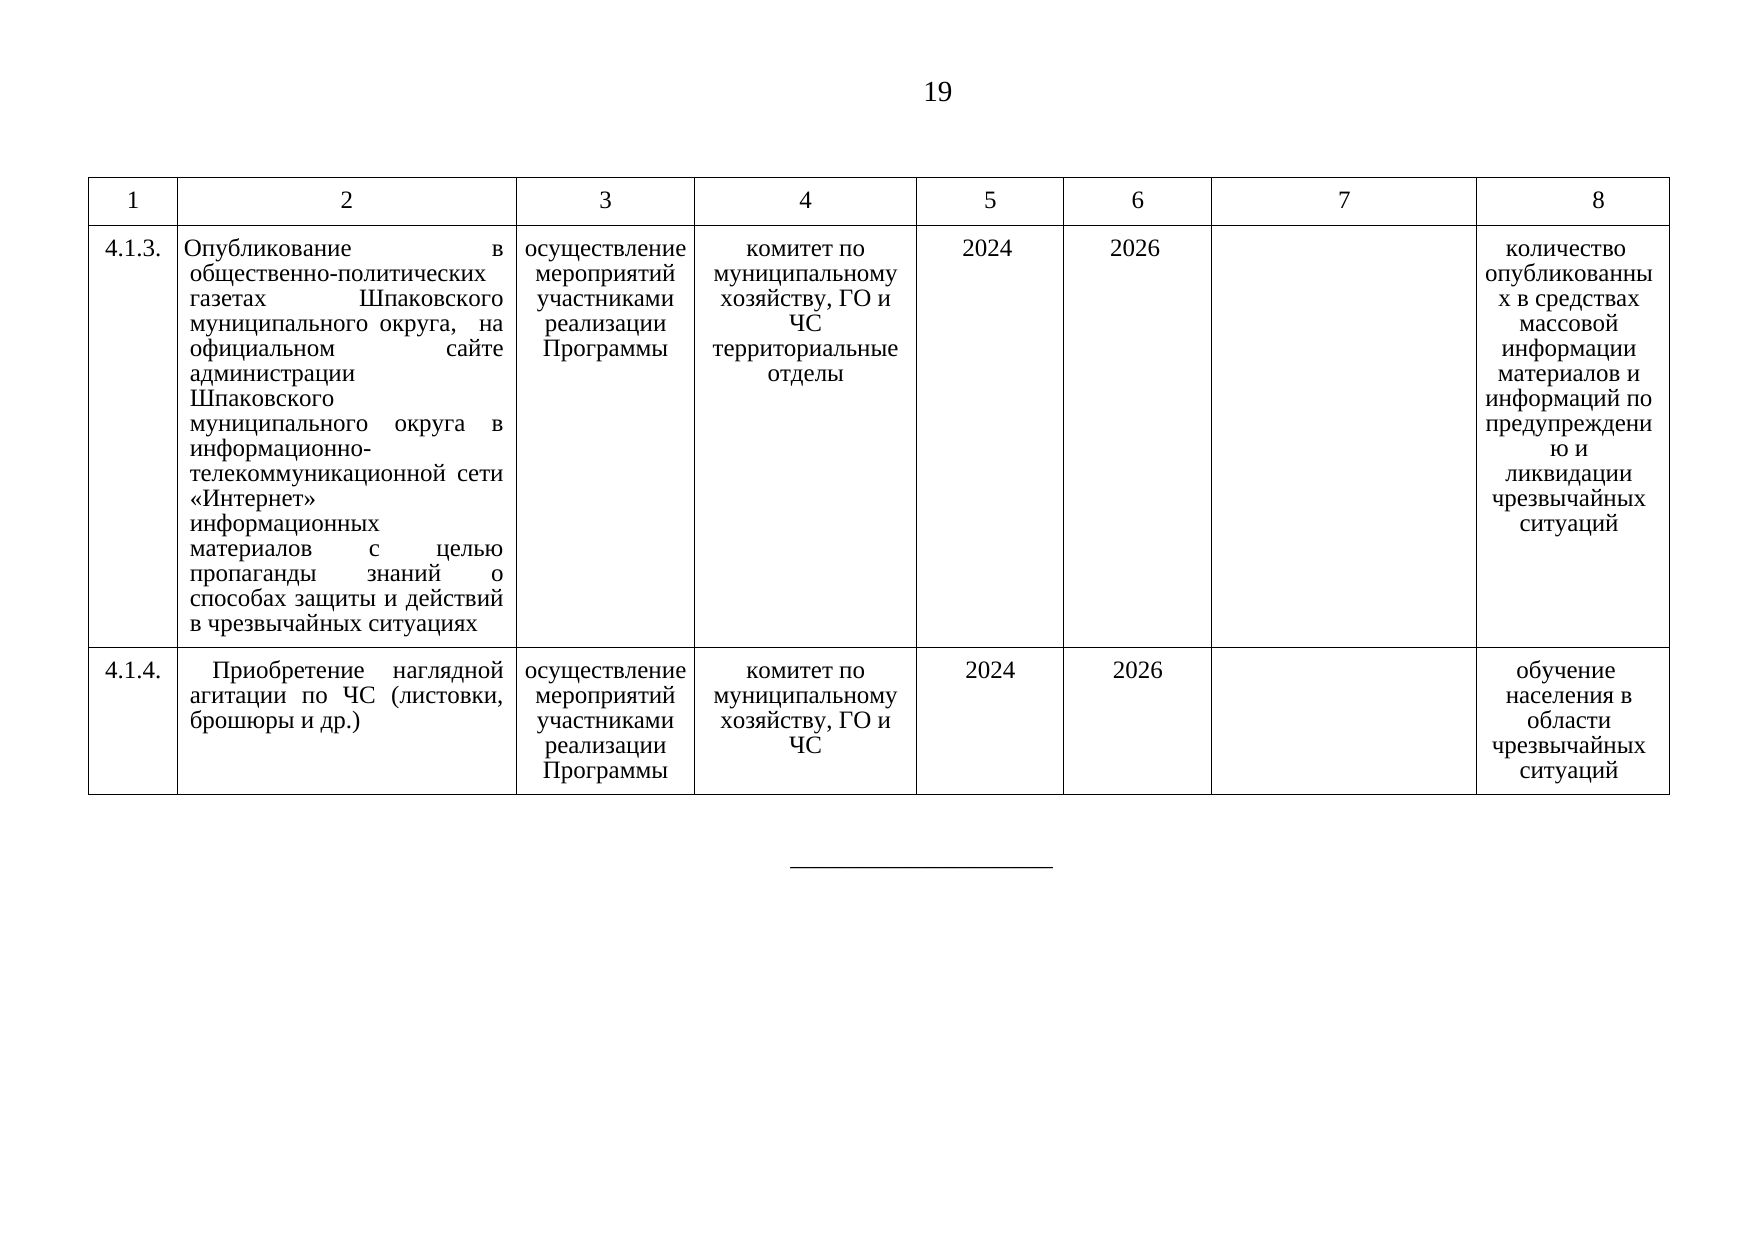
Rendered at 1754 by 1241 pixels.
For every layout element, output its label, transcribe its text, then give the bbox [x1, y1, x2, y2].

table_cell Приобретение наглядной агитации по ЧС (листовки, брошюры и др.) [178, 648, 516, 794]
table_cell комитет по муниципальному хозяйству, ГО и ЧС территориальные отделы [695, 226, 916, 647]
table_cell обучение населения в области чрезвычайных ситуаций [1477, 648, 1669, 794]
table_cell 4.1.4. [89, 648, 177, 794]
table_header 6 [1064, 178, 1211, 224]
table_header 7 [1212, 178, 1476, 224]
table_cell 2026 [1064, 648, 1211, 794]
table_header 8 [1477, 178, 1669, 224]
table_cell [1212, 226, 1476, 647]
table_header 5 [917, 178, 1063, 224]
table_cell [1212, 648, 1476, 794]
table_cell Опубликование в общественно-политических газетах Шпаковского муниципального округа, на официальном сайте администрации Шпаковского муниципального округа в информационно-телекоммуникационной сети «Интернет» информационных материалов с целью пропаганды знаний о способах защиты и действий в чрезвычайных ситуациях [178, 226, 516, 647]
table_cell 2026 [1064, 226, 1211, 647]
table_cell 2024 [917, 648, 1063, 794]
text _____________________ [118, 845, 1668, 870]
table_cell 4.1.3. [89, 226, 177, 647]
table_header 1 [89, 178, 177, 224]
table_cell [517, 226, 694, 647]
table_header 2 [178, 178, 516, 224]
table_header 3 [517, 178, 694, 224]
table_cell 2024 [917, 226, 1063, 647]
table_cell осуществление мероприятий участниками реализации Программы [517, 648, 694, 794]
table_cell количество опубликованных в средствах массовой информации материалов и информаций по предупреждению и ликвидации чрезвычайных ситуаций [1477, 226, 1669, 647]
table_cell комитет по муниципальному хозяйству, ГО и ЧС [695, 648, 916, 794]
table_header 4 [695, 178, 916, 224]
